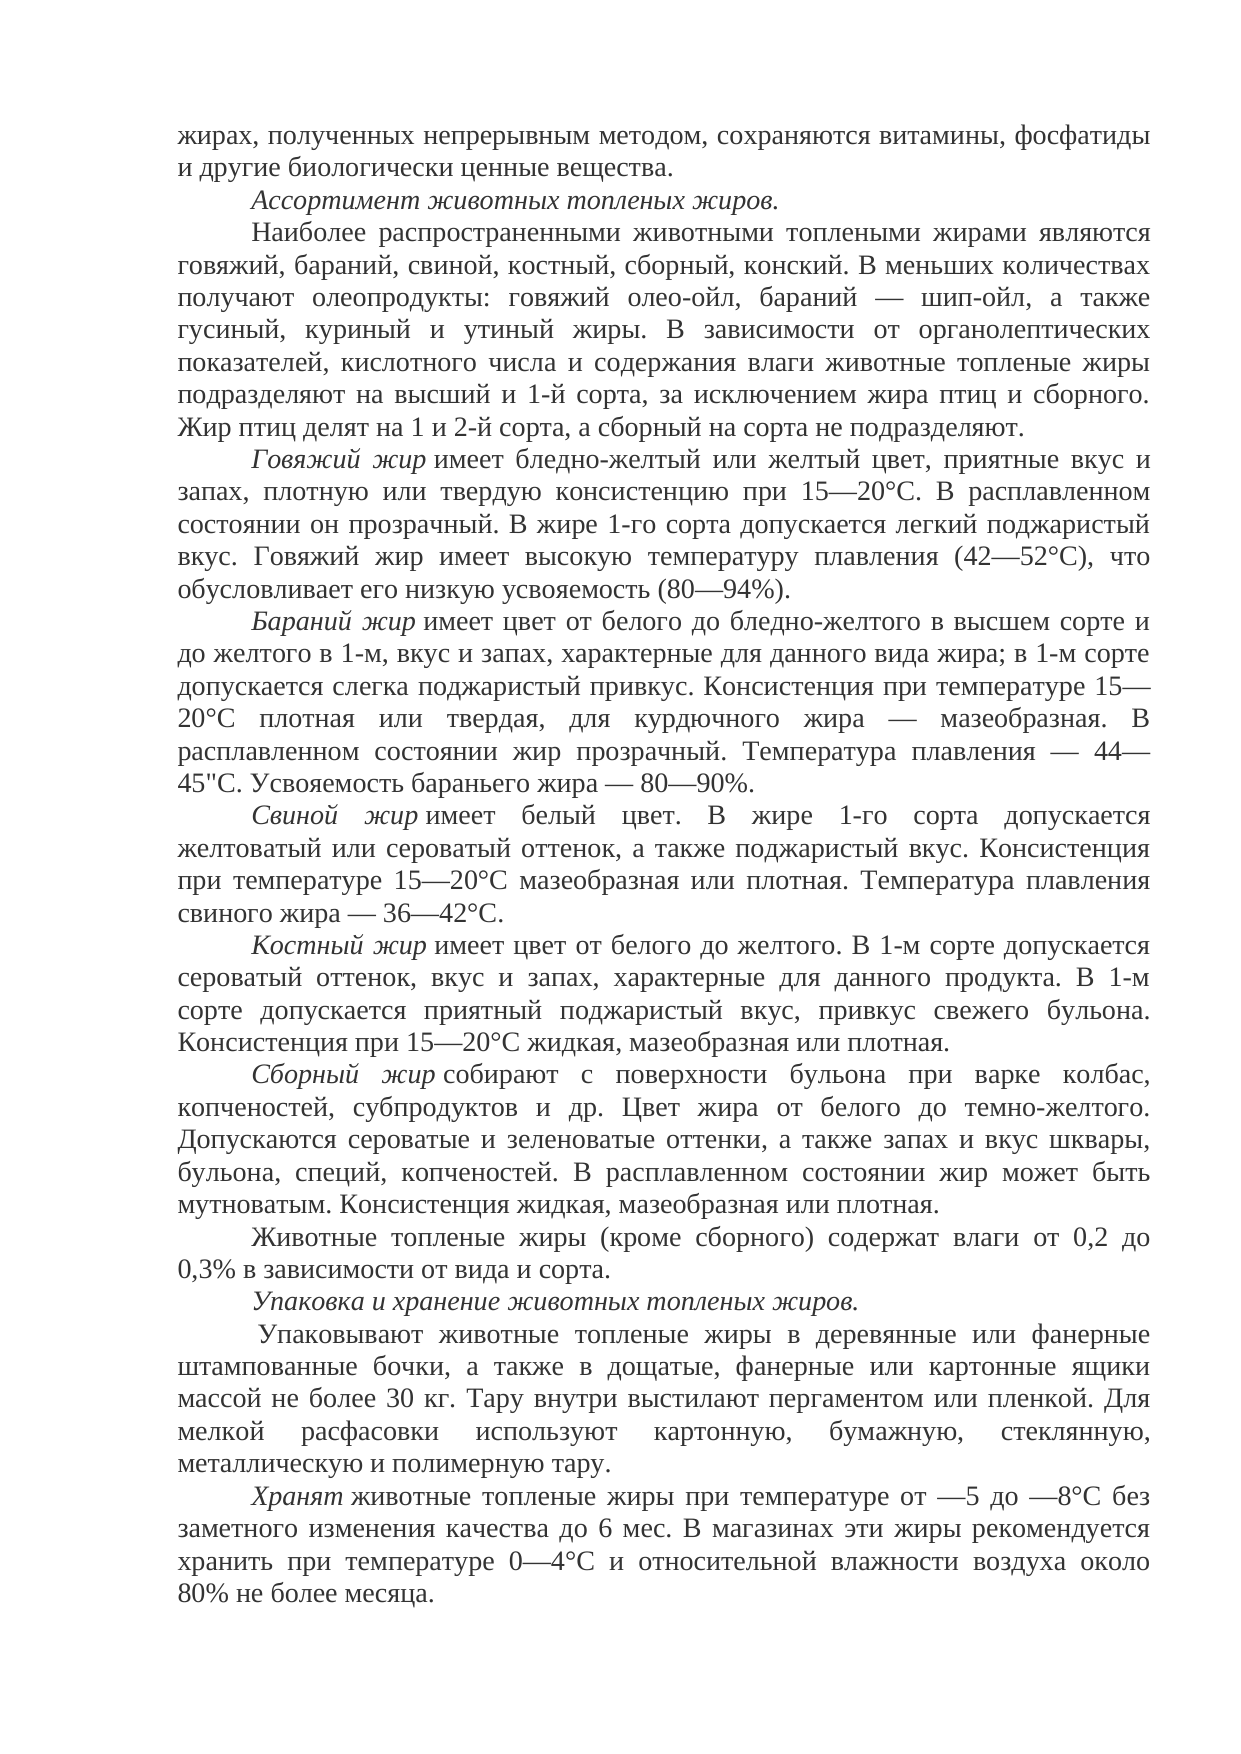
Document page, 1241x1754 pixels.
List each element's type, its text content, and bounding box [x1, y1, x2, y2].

text Животные топленые жиры (кроме сборного) содержат влаги от 0,2 до 0,3% в зависимости от вида и сорта. [177, 1219, 1152, 1284]
text Говяжий жир имеет бледно-желтый или желтый цвет, приятные вкус и запах, плотную или твердую консистенцию при 15—20°С. В расплавленном состоянии он прозрачный. В жире 1-го сорта допускается легкий поджаристый вкус. Говяжий жир имеет высокую температуру плавления (42—52°С), что обусловливает его низкую усвояемость (80—94%). [177, 442, 1152, 604]
text Бараний жир имеет цвет от белого до бледно-желтого в высшем сорте и до желтого в 1-м, вкус и запах, характерные для данного вида жира; в 1-м сорте допускается слегка поджаристый привкус. Консистенция при температуре 15—20°С плотная или твердая, для курдючного жира — мазеобразная. В расплавленном состоянии жир прозрачный. Температура плавления — 44—45"С. Усвояемость бараньего жира — 80—90%. [177, 604, 1152, 798]
text Упаковка и хранение животных топленых жиров. [177, 1284, 1152, 1317]
text Сборный жир собирают с поверхности бульона при варке колбас, копченостей, субпродуктов и др. Цвет жира от белого до темно-желтого. Допускаются сероватые и зеленоватые оттенки, а также запах и вкус шквары, бульона, специй, копченостей. В расплавленном состоянии жир может быть мутноватым. Консистенция жидкая, мазеобразная или плотная. [177, 1058, 1152, 1219]
text Свиной жир имеет белый цвет. В жире 1-го сорта допускается желтоватый или сероватый оттенок, а также поджаристый вкус. Консистенция при температуре 15—20°С мазеобразная или плотная. Температура плавления свиного жира — 36—42°С. [177, 798, 1152, 928]
text Ассортимент животных топленых жиров. [177, 183, 1152, 215]
text Костный жир имеет цвет от белого до желтого. В 1-м сорте допускается сероватый оттенок, вкус и запах, характерные для данного продукта. В 1-м сорте допускается приятный поджаристый вкус, привкус свежего бульона. Консистенция при 15—20°С жидкая, мазеобразная или плотная. [177, 928, 1152, 1058]
text Упаковывают животные топленые жиры в деревянные или фанерные штампованные бочки, а также в дощатые, фанерные или картонные ящики массой не более 30 кг. Тару внутри выстилают пергаментом или пленкой. Для мелкой расфасовки используют картонную, бумажную, стеклянную, металлическую и полимерную тару. [177, 1317, 1152, 1479]
text Наиболее распространенными животными топлеными жирами являются говяжий, бараний, свиной, костный, сборный, конский. В меньших количествах получают олеопродукты: говяжий олео-ойл, бараний — шип-ойл, а также гусиный, куриный и утиный жиры. В зависимости от органолептических показателей, кислотного числа и содержания влаги животные топленые жиры подразделяют на высший и 1-й сорта, за исключением жира птиц и сборного. Жир птиц делят на 1 и 2-й сорта, а сборный на сорта не подразделяют. [177, 215, 1152, 442]
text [177, 118, 1152, 183]
text Хранят животные топленые жиры при температуре от —5 до —8°С без заметного изменения качества до 6 мес. В магазинах эти жиры рекомендуется хранить при температуре 0—4°С и относительной влажности воздуха около 80% не более месяца. [177, 1479, 1152, 1608]
